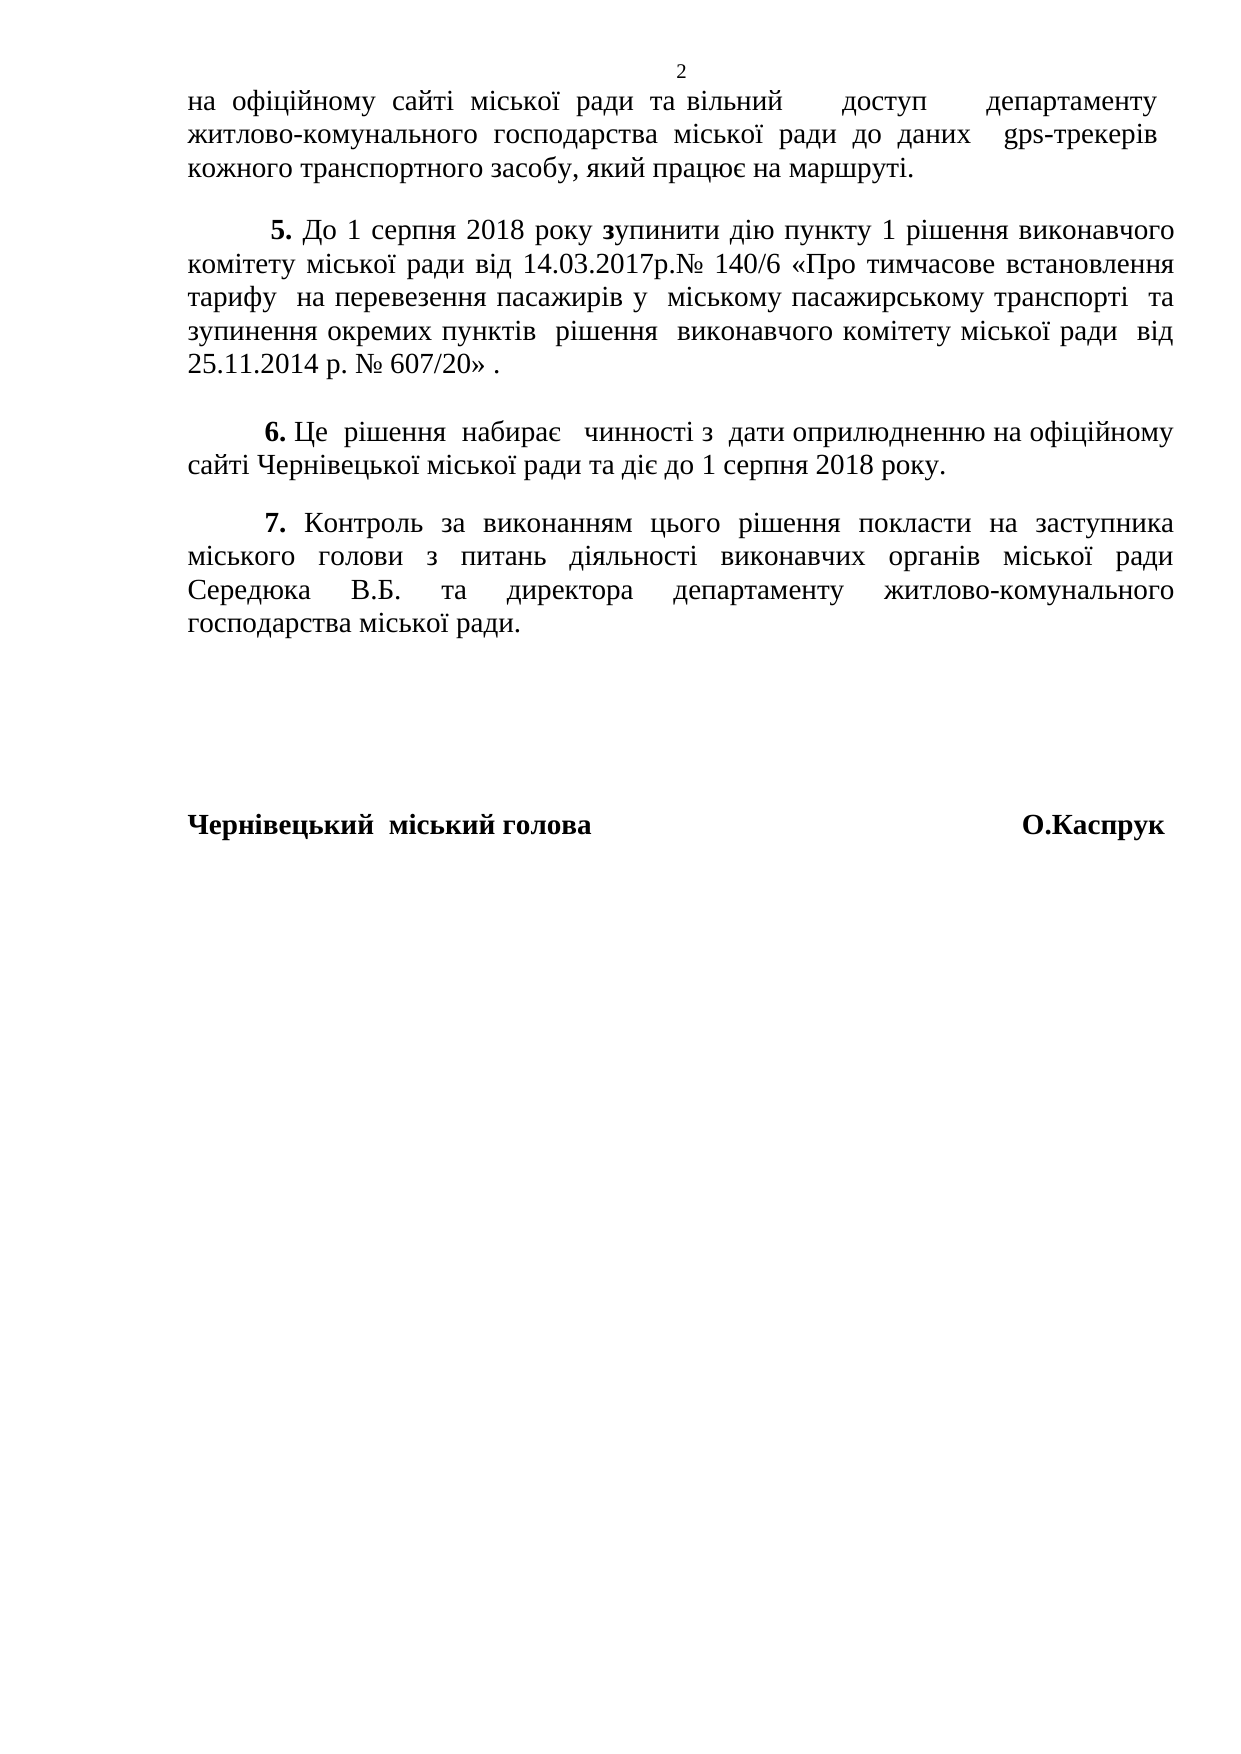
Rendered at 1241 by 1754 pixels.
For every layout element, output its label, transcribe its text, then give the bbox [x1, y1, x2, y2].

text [187, 83, 1157, 184]
text 5. До 1 серпня 2018 року зупинити дію пункту 1 рішення виконавчого комітету міської ради від 14.03.2017р.№ 140/6 «Про тимчасове встановлення тарифу на перевезення пасажирів у міському пасажирському транспорті та зупинення окремих пунктів рішення виконавчого комітету міської ради від 25.11.2014 р. № 607/20» . [187, 212, 1175, 380]
text Чернівецький міський голова О.Каспрук [187, 807, 1175, 840]
text 7. Контроль за виконанням цього рішення покласти на заступника міського голови з питань діяльності виконавчих органів міської ради Середюка В.Б. та директора департаменту житлово-комунального господарства міської ради. [187, 505, 1175, 639]
text 6. Це рішення набирає чинності з дати оприлюдненню на офіційному сайті Чернівецької міської ради та діє до 1 серпня 2018 року. [187, 414, 1175, 481]
